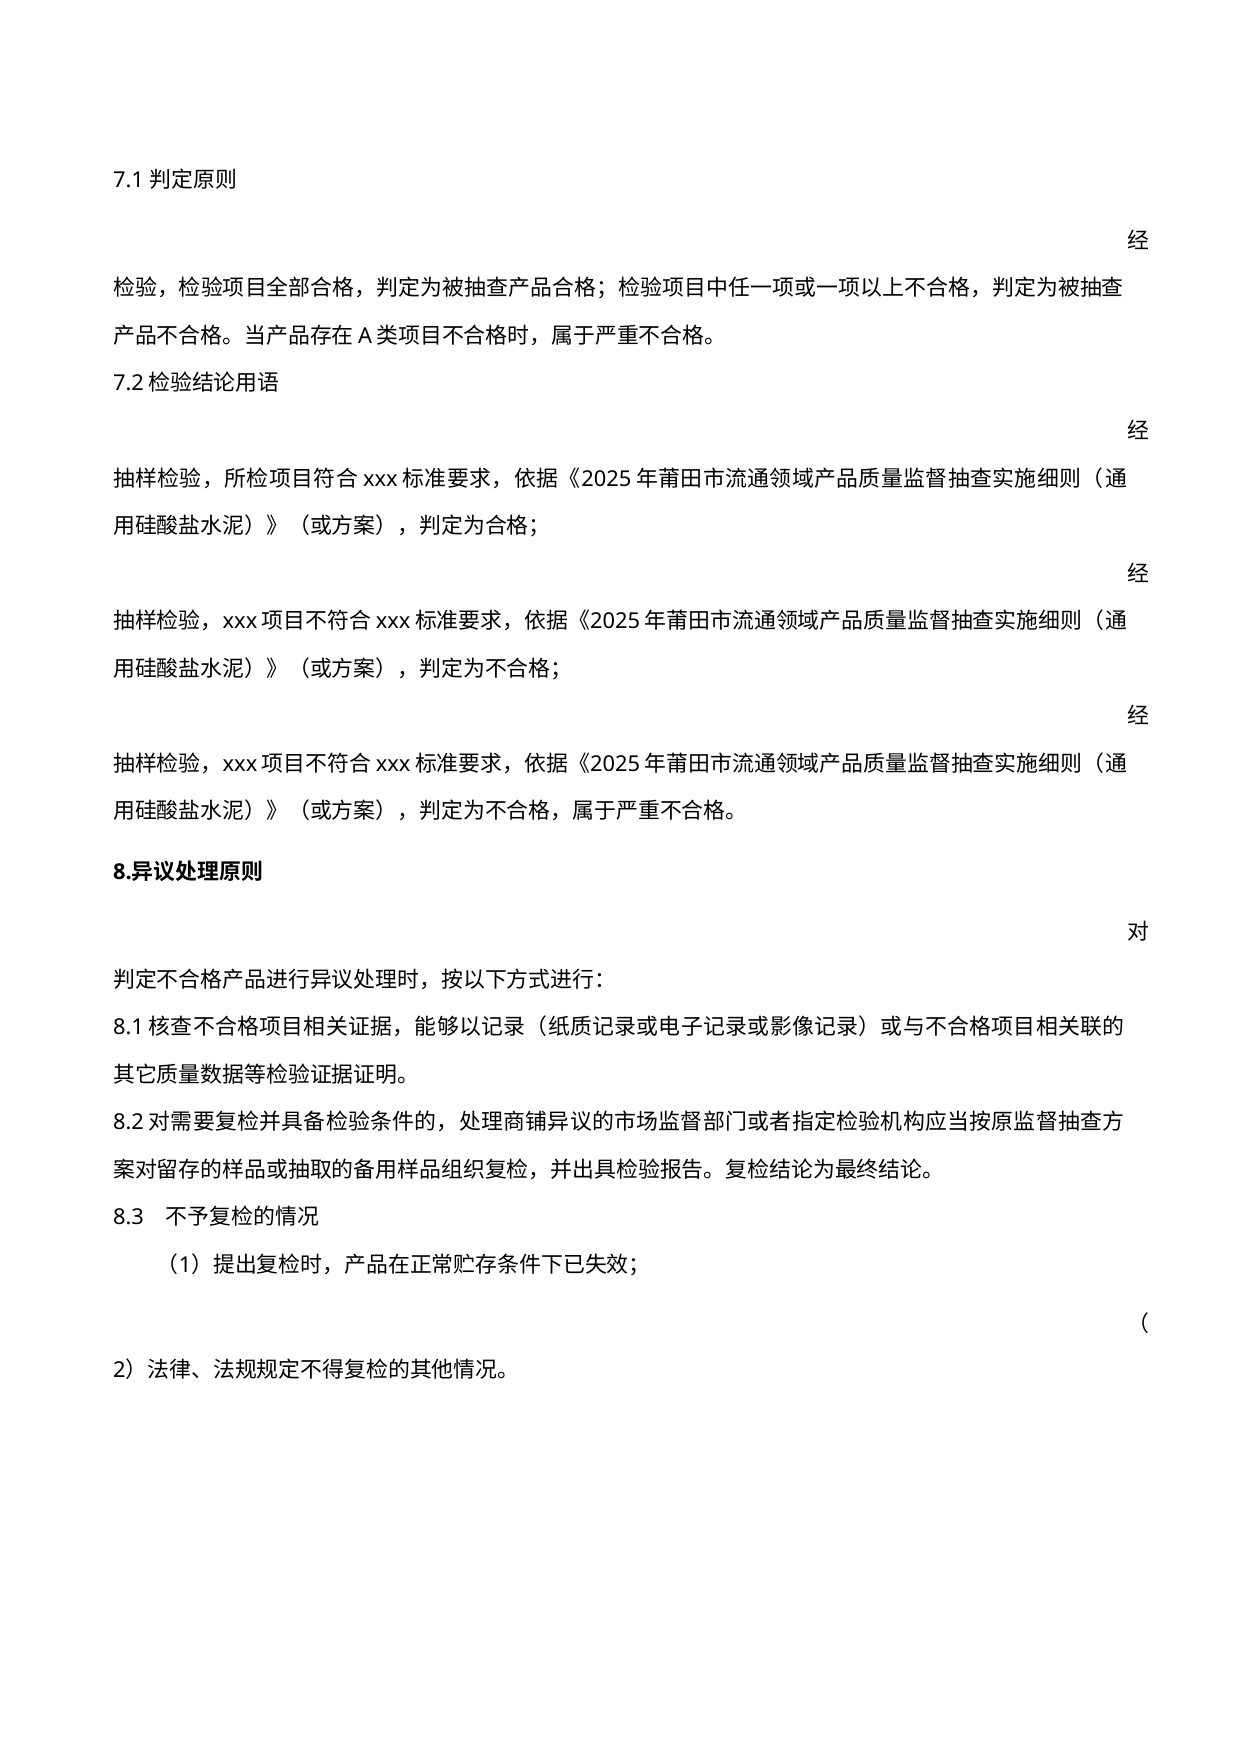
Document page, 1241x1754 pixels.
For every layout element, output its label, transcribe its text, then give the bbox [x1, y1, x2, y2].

text 7.1 判定原则 [113, 162, 1127, 194]
text （2）法律、法规规定不得复检的其他情况。 [113, 1294, 1127, 1386]
text 7.2检验结论用语 [113, 365, 1127, 397]
text （1）提出复检时，产品在正常贮存条件下已失效； [113, 1247, 1127, 1279]
text 经检验，检验项目全部合格，判定为被抽查产品合格；检验项目中任一项或一项以上不合格，判定为被抽查产品不合格。当产品存在A类项目不合格时，属于严重不合格。 [113, 223, 1127, 349]
text 8.3 不予复检的情况 [113, 1199, 1127, 1231]
text 8.2对需要复检并具备检验条件的，处理商铺异议的市场监督部门或者指定检验机构应当按原监督抽查方案对留存的样品或抽取的备用样品组织复检，并出具检验报告。复检结论为最终结论。 [113, 1104, 1127, 1183]
text 经抽样检验，xxx项目不符合xxx标准要求，依据《2025年莆田市流通领域产品质量监督抽查实施细则（通用硅酸盐水泥）》（或方案），判定为不合格，属于严重不合格。 [113, 698, 1127, 825]
text 8.异议处理原则 [113, 853, 1127, 886]
text 经抽样检验，所检项目符合xxx标准要求，依据《2025年莆田市流通领域产品质量监督抽查实施细则（通用硅酸盐水泥）》（或方案），判定为合格； [113, 413, 1127, 540]
text 对判定不合格产品进行异议处理时，按以下方式进行： [113, 914, 1127, 993]
text 8.1核查不合格项目相关证据，能够以记录（纸质记录或电子记录或影像记录）或与不合格项目相关联的其它质量数据等检验证据证明。 [113, 1009, 1127, 1088]
text 经抽样检验，xxx项目不符合xxx标准要求，依据《2025年莆田市流通领域产品质量监督抽查实施细则（通用硅酸盐水泥）》（或方案），判定为不合格； [113, 556, 1127, 682]
